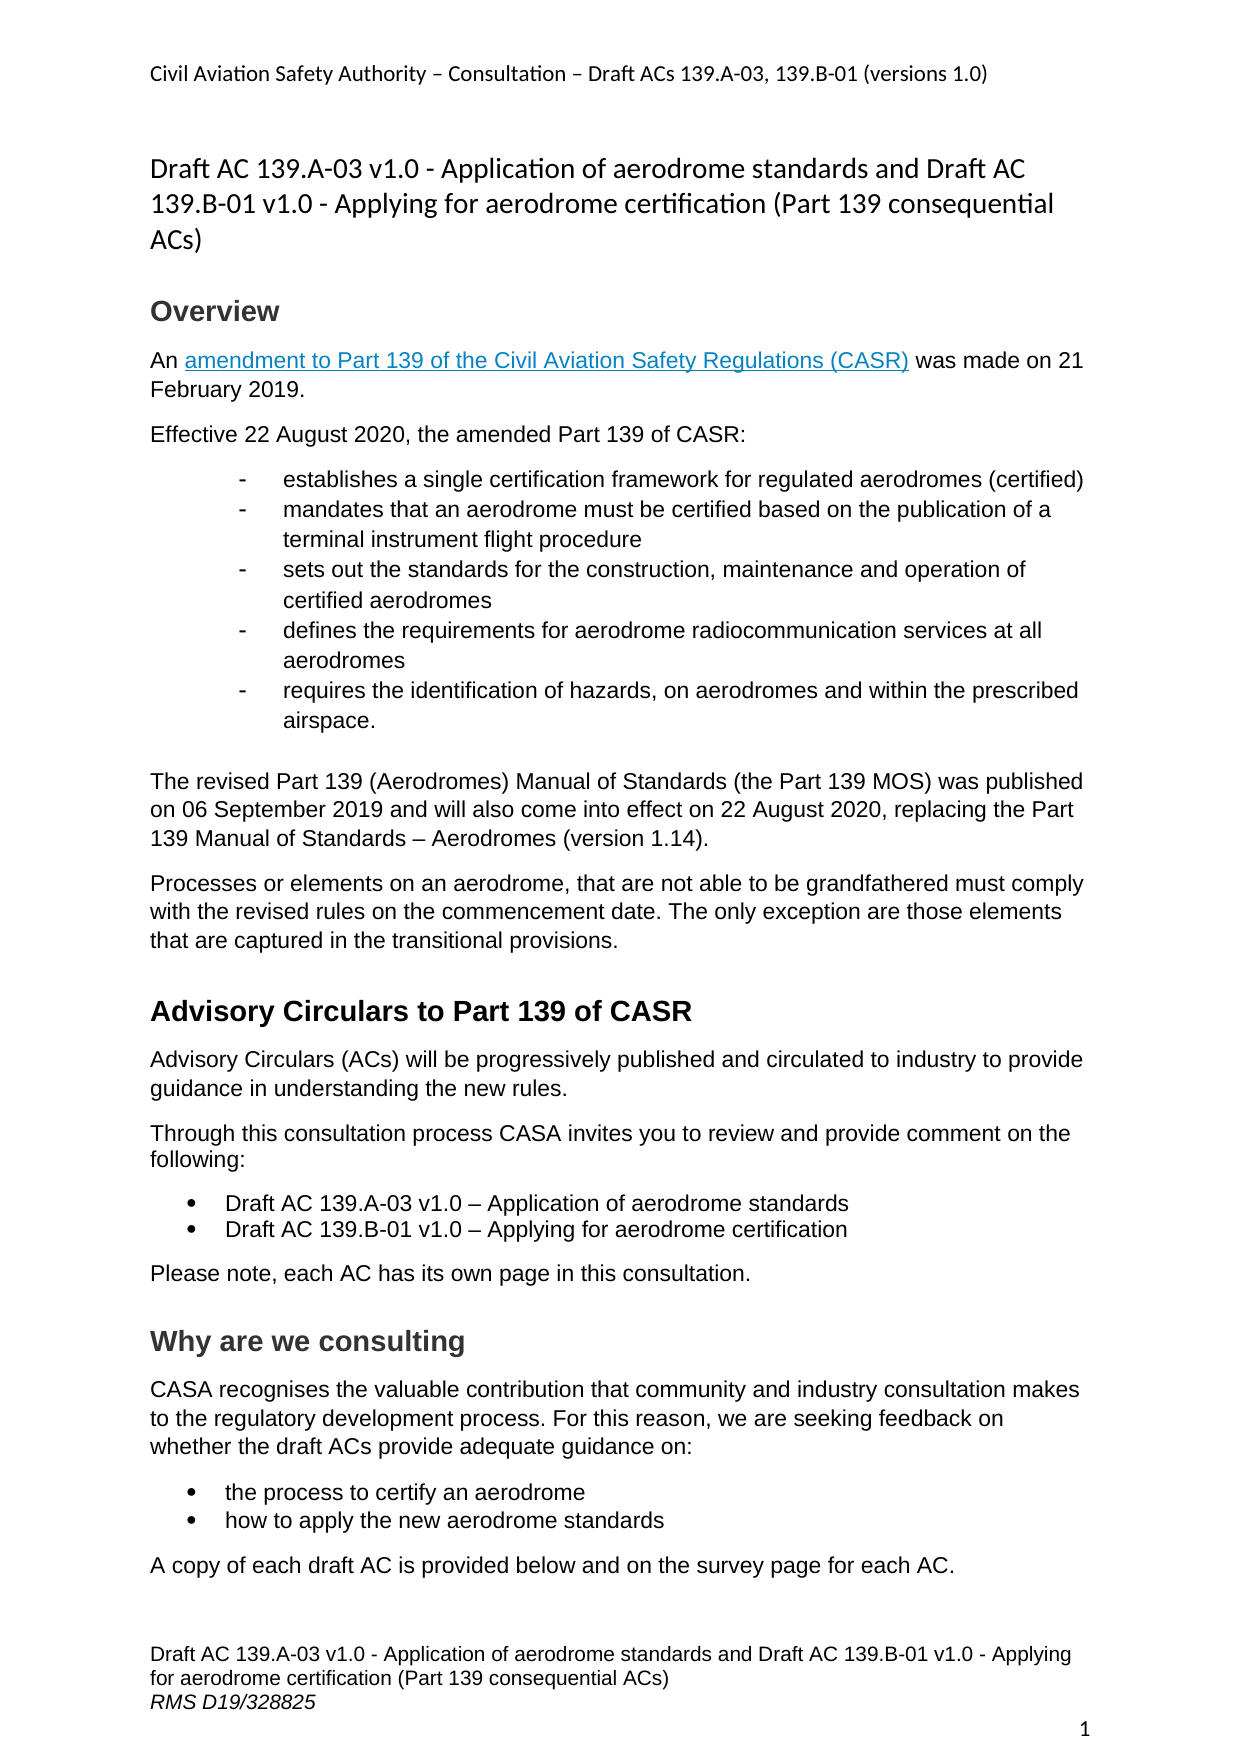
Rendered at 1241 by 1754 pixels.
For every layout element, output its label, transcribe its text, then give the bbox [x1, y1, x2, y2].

list establishes a single certification framework for regulated aerodromes (certified) [238, 466, 1090, 492]
text Please note, each AC has its own page in this consultation. [150, 1260, 1090, 1286]
list Draft AC 139.B-01 v1.0 – Applying for aerodrome certification [187, 1216, 1090, 1243]
list mandates that an aerodrome must be certified based on the publication of a terminal instrument flight procedure [238, 496, 1090, 553]
text An amendment to Part 139 of the Civil Aviation Safety Regulations (CASR) was made on 21 February 2019. [150, 347, 1090, 402]
text Advisory Circulars to Part 139 of CASR [150, 994, 1090, 1027]
list defines the requirements for aerodrome radiocommunication services at all aerodromes [238, 617, 1090, 673]
list the process to certify an aerodrome [187, 1478, 1090, 1505]
text Overview [150, 294, 1090, 328]
text The revised Part 139 (Aerodromes) Manual of Standards (the Part 139 MOS) was published on 06 September 2019 and will also come into effect on 22 August 2020, replacing the Part 139 Manual of Standards – Aerodromes (version 1.14). [150, 768, 1090, 851]
text Advisory Circulars (ACs) will be progressively published and circulated to industry to provide guidance in understanding the new rules. [150, 1046, 1090, 1101]
list sets out the standards for the construction, maintenance and operation of certified aerodromes [238, 556, 1090, 613]
text Through this consultation process CASA invites you to review and provide comment on the following: [150, 1120, 1090, 1173]
text CASA recognises the valuable contribution that community and industry consultation makes to the regulatory development process. For this reason, we are seeking feedback on whether the draft ACs provide adequate guidance on: [150, 1376, 1090, 1460]
text Why are we consulting [150, 1324, 1090, 1357]
text Processes or elements on an aerodrome, that are not able to be grandfathered must comply with the revised rules on the commencement date. The only exception are those elements that are captured in the transitional provisions. [150, 870, 1090, 953]
list Draft AC 139.A-03 v1.0 – Application of aerodrome standards [187, 1190, 1090, 1216]
list requires the identification of hazards, on aerodromes and within the prescribed airspace. [238, 677, 1090, 734]
text Draft AC 139.A-03 v1.0 - Application of aerodrome standards and Draft AC 139.B-01 v1.0 - Applying for aerodrome certification (Part 139 consequential ACs) [150, 150, 1090, 257]
text A copy of each draft AC is provided below and on the survey page for each AC. [150, 1552, 1090, 1578]
list how to apply the new aerodrome standards [187, 1507, 1090, 1533]
text Effective 22 August 2020, the amended Part 139 of CASR: [150, 421, 1090, 447]
